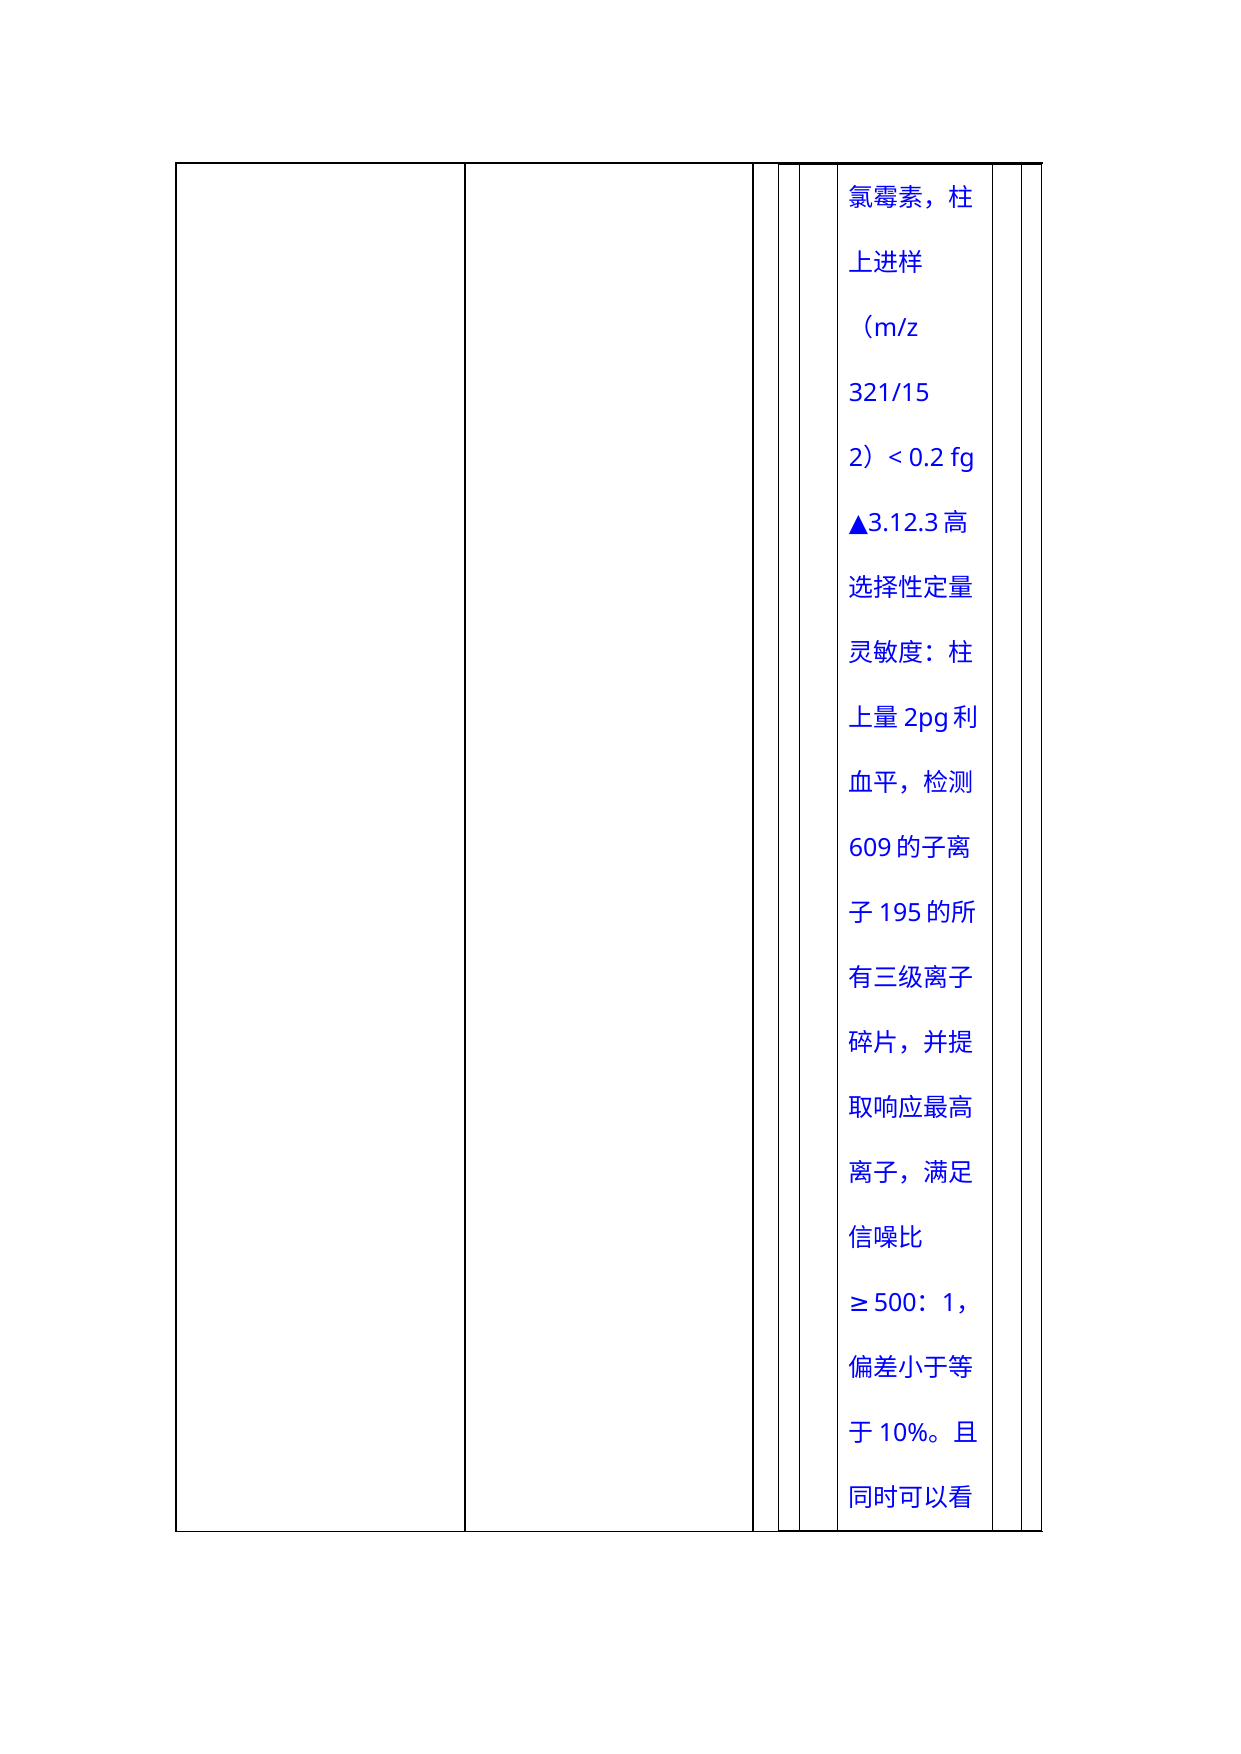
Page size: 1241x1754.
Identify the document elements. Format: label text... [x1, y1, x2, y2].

table_cell [466, 164, 752, 1531]
table_cell [800, 165, 837, 1530]
table_cell [754, 164, 778, 1531]
table_cell [779, 165, 799, 1530]
table_cell [1022, 165, 1041, 1530]
table_cell [838, 165, 992, 1530]
table_cell 1 [177, 164, 464, 1531]
table_cell [993, 165, 1021, 1530]
